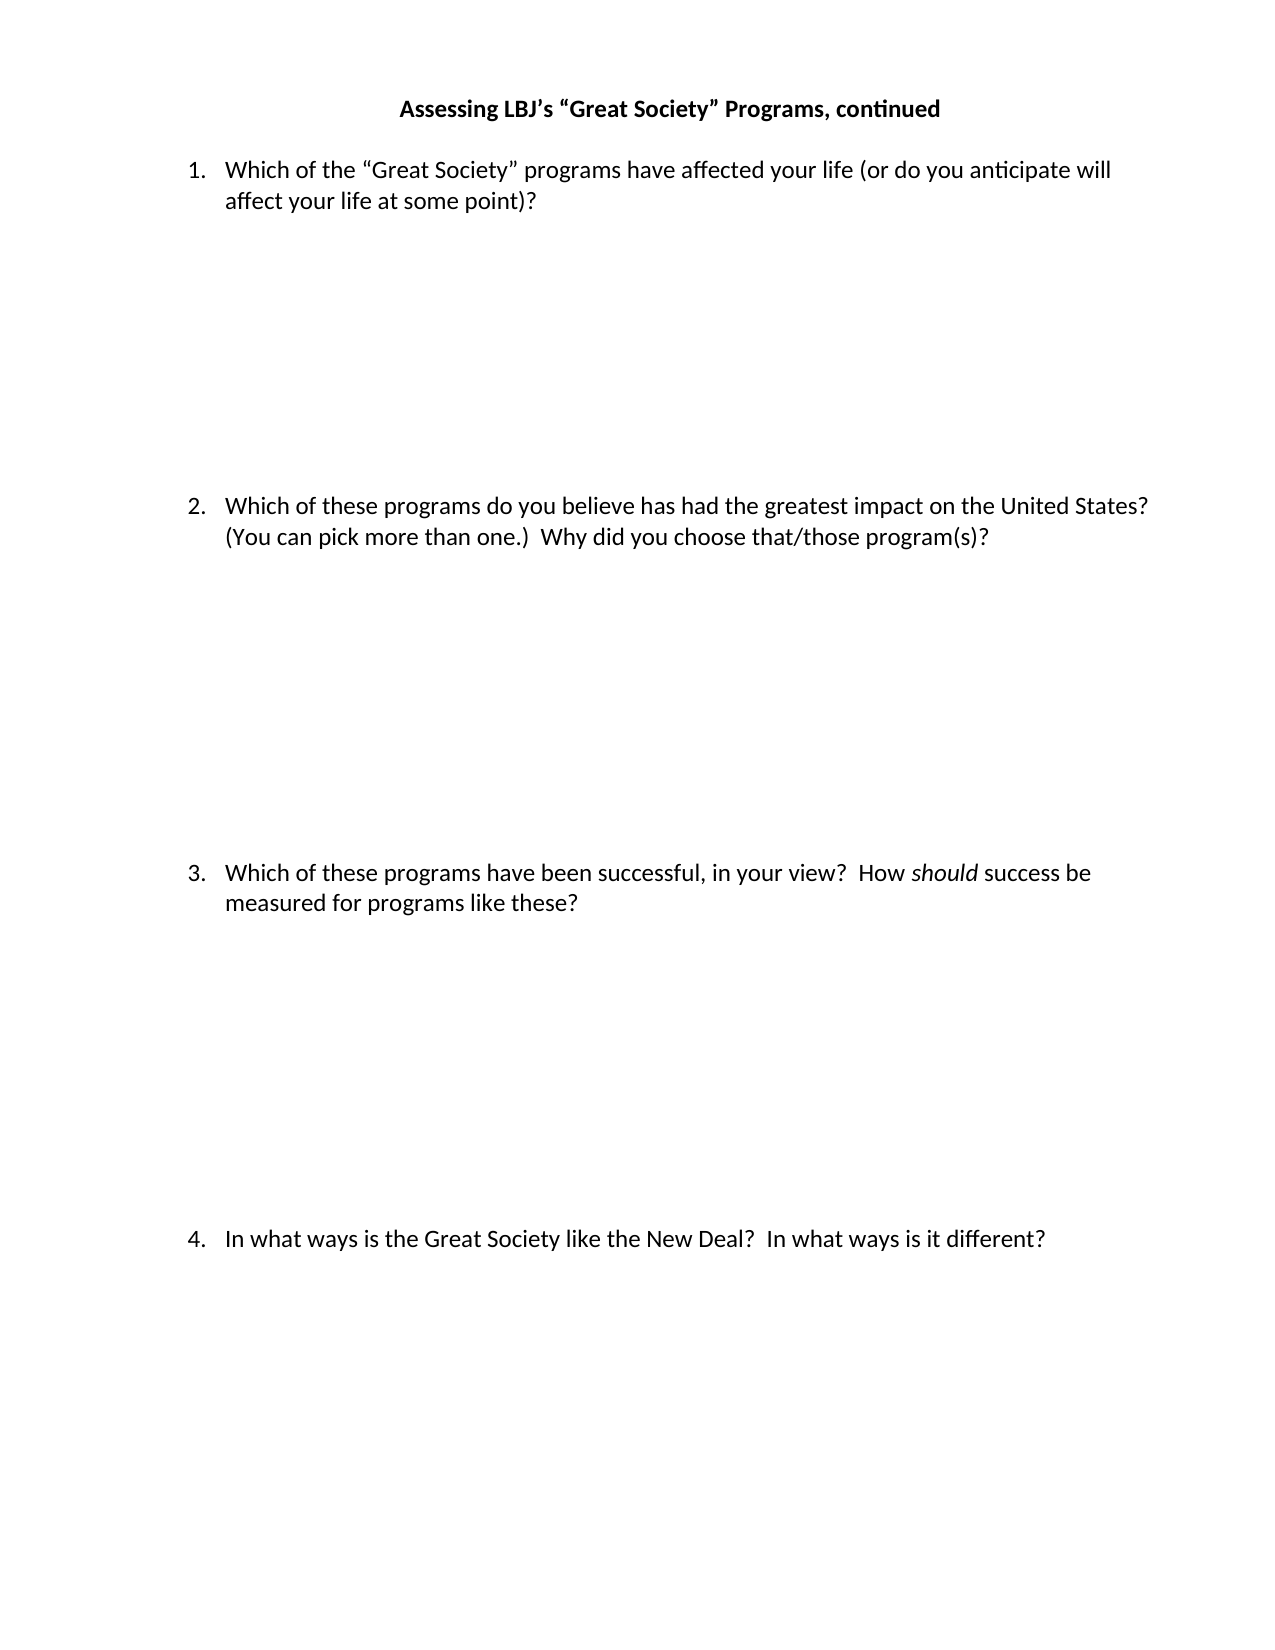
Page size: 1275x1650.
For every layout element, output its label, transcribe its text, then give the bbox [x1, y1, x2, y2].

list Which of these programs do you believe has had the greatest impact on the United States? (You can pick more than one.) Why did you choose that/those program(s)? [187, 490, 1153, 551]
list Which of these programs have been successful, in your view? How should success be measured for programs like these? [187, 857, 1153, 918]
list Which of the “Great Society” programs have affected your life (or do you anticipate will affect your life at some point)? [187, 155, 1153, 216]
list In what ways is the Great Society like the New Deal? In what ways is it different? [187, 1223, 1153, 1253]
text Assessing LBJ’s “Great Society” Programs, continued [187, 94, 1153, 124]
